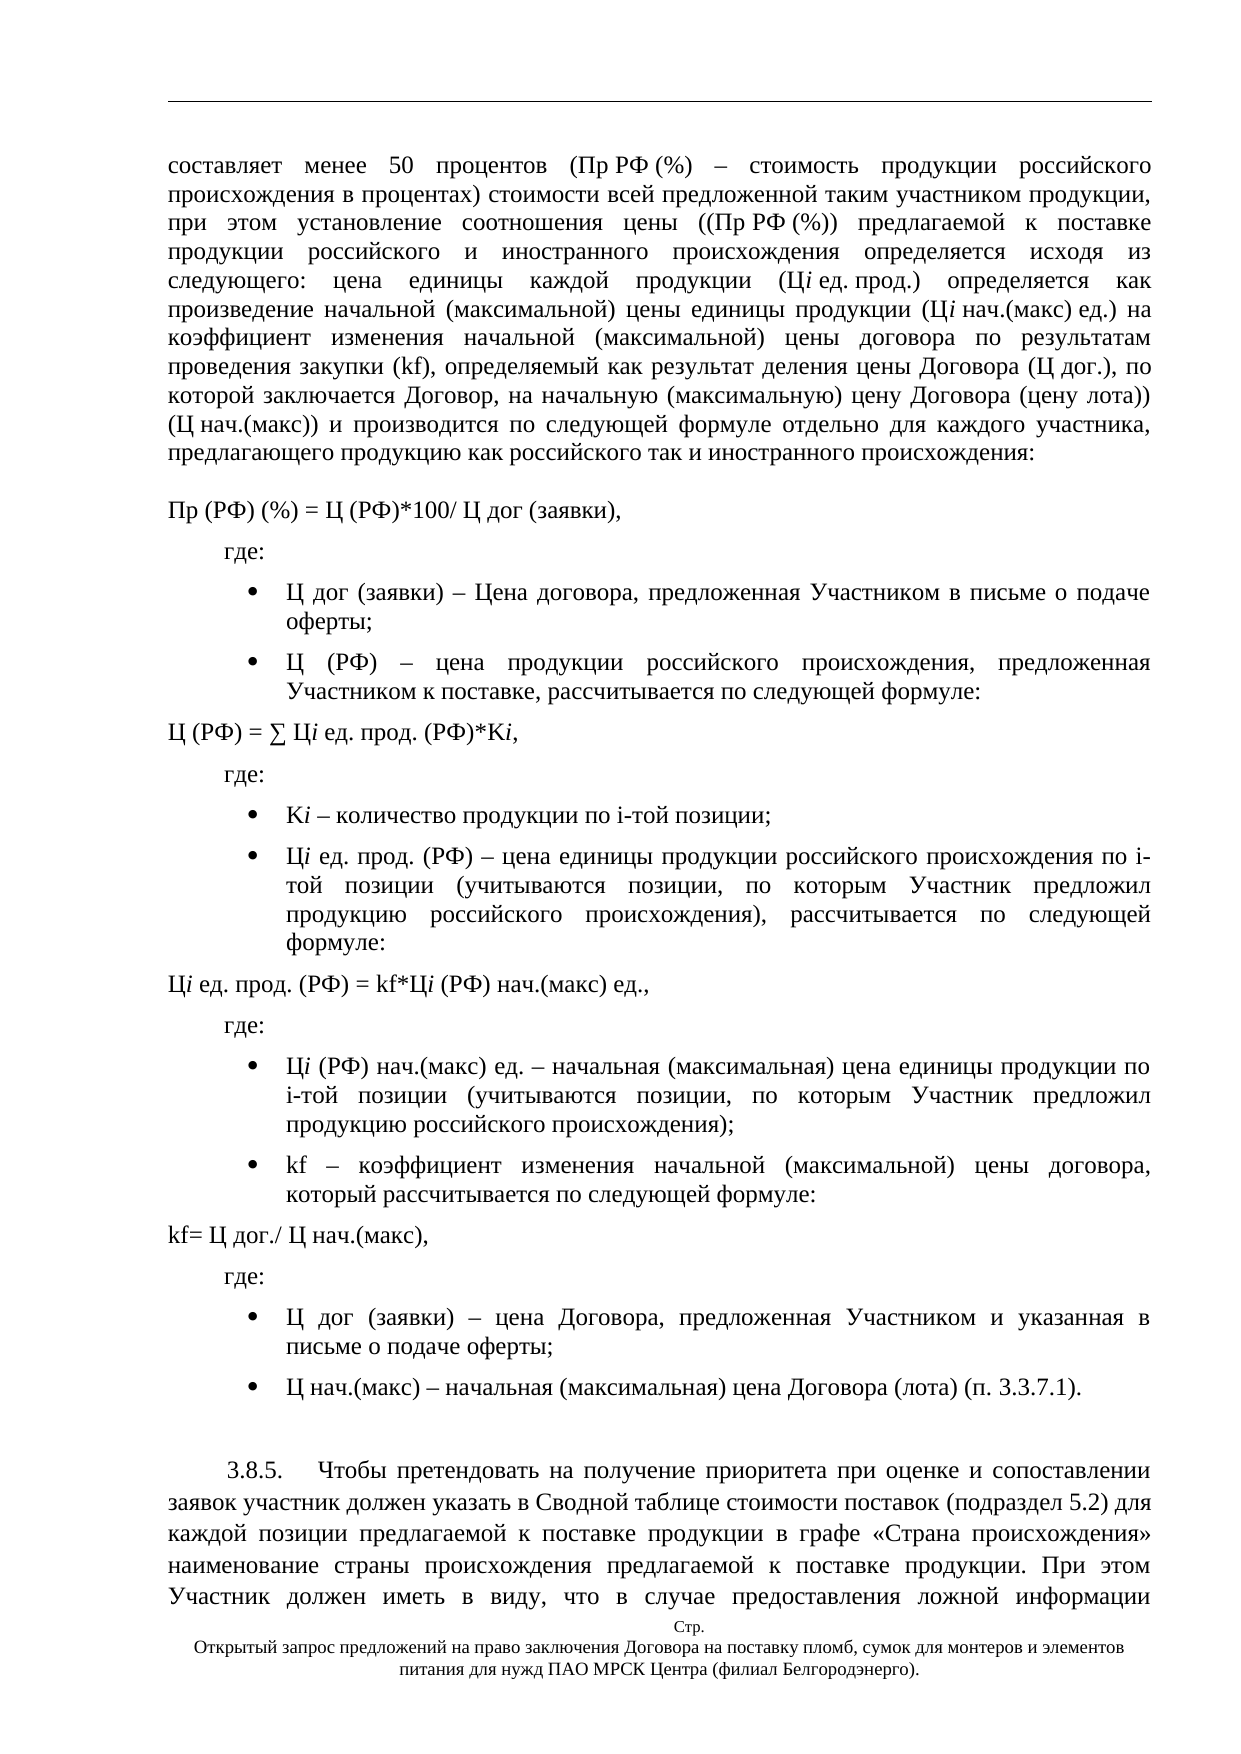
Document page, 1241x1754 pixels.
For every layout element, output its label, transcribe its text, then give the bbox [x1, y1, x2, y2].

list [168, 1455, 1152, 1610]
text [168, 150, 1152, 466]
list где: [224, 1261, 1152, 1290]
list kf – коэффициент изменения начальной (максимальной) цены договора, который рассчитывается по следующей формуле: [248, 1150, 1152, 1207]
list Ц (РФ) – цена продукции российского происхождения, предложенная Участником к поставке, рассчитывается по следующей формуле: [248, 647, 1152, 705]
list Цi (РФ) нач.(макс) ед. – начальная (максимальная) цена единицы продукции по i-той позиции (учитываются позиции, по которым Участник предложил продукцию российского происхождения); [248, 1051, 1152, 1137]
list Ki – количество продукции по i-той позиции; [248, 800, 1152, 829]
list Пр (РФ) (%) = Ц (РФ)*100/ Ц дог (заявки), [168, 495, 1152, 524]
list kf= Ц дог./ Ц нач.(макс), [168, 1220, 1152, 1249]
list где: [224, 759, 1152, 787]
list Цi ед. прод. (РФ) = kf*Цi (РФ) нач.(макс) ед., [168, 969, 1152, 997]
list Ц (РФ) = ∑ Цi ед. прод. (РФ)*Ki, [168, 717, 1152, 746]
list Ц дог (заявки) – цена Договора, предложенная Участником и указанная в письме о подаче оферты; [248, 1302, 1152, 1360]
list Ц дог (заявки) – Цена договора, предложенная Участником в письме о подаче оферты; [248, 577, 1152, 635]
list Цi ед. прод. (РФ) – цена единицы продукции российского происхождения по i-той позиции (учитываются позиции, по которым Участник предложил продукцию российского происхождения), рассчитывается по следующей формуле: [248, 841, 1152, 956]
list где: [224, 536, 1152, 565]
list где: [224, 1010, 1152, 1039]
